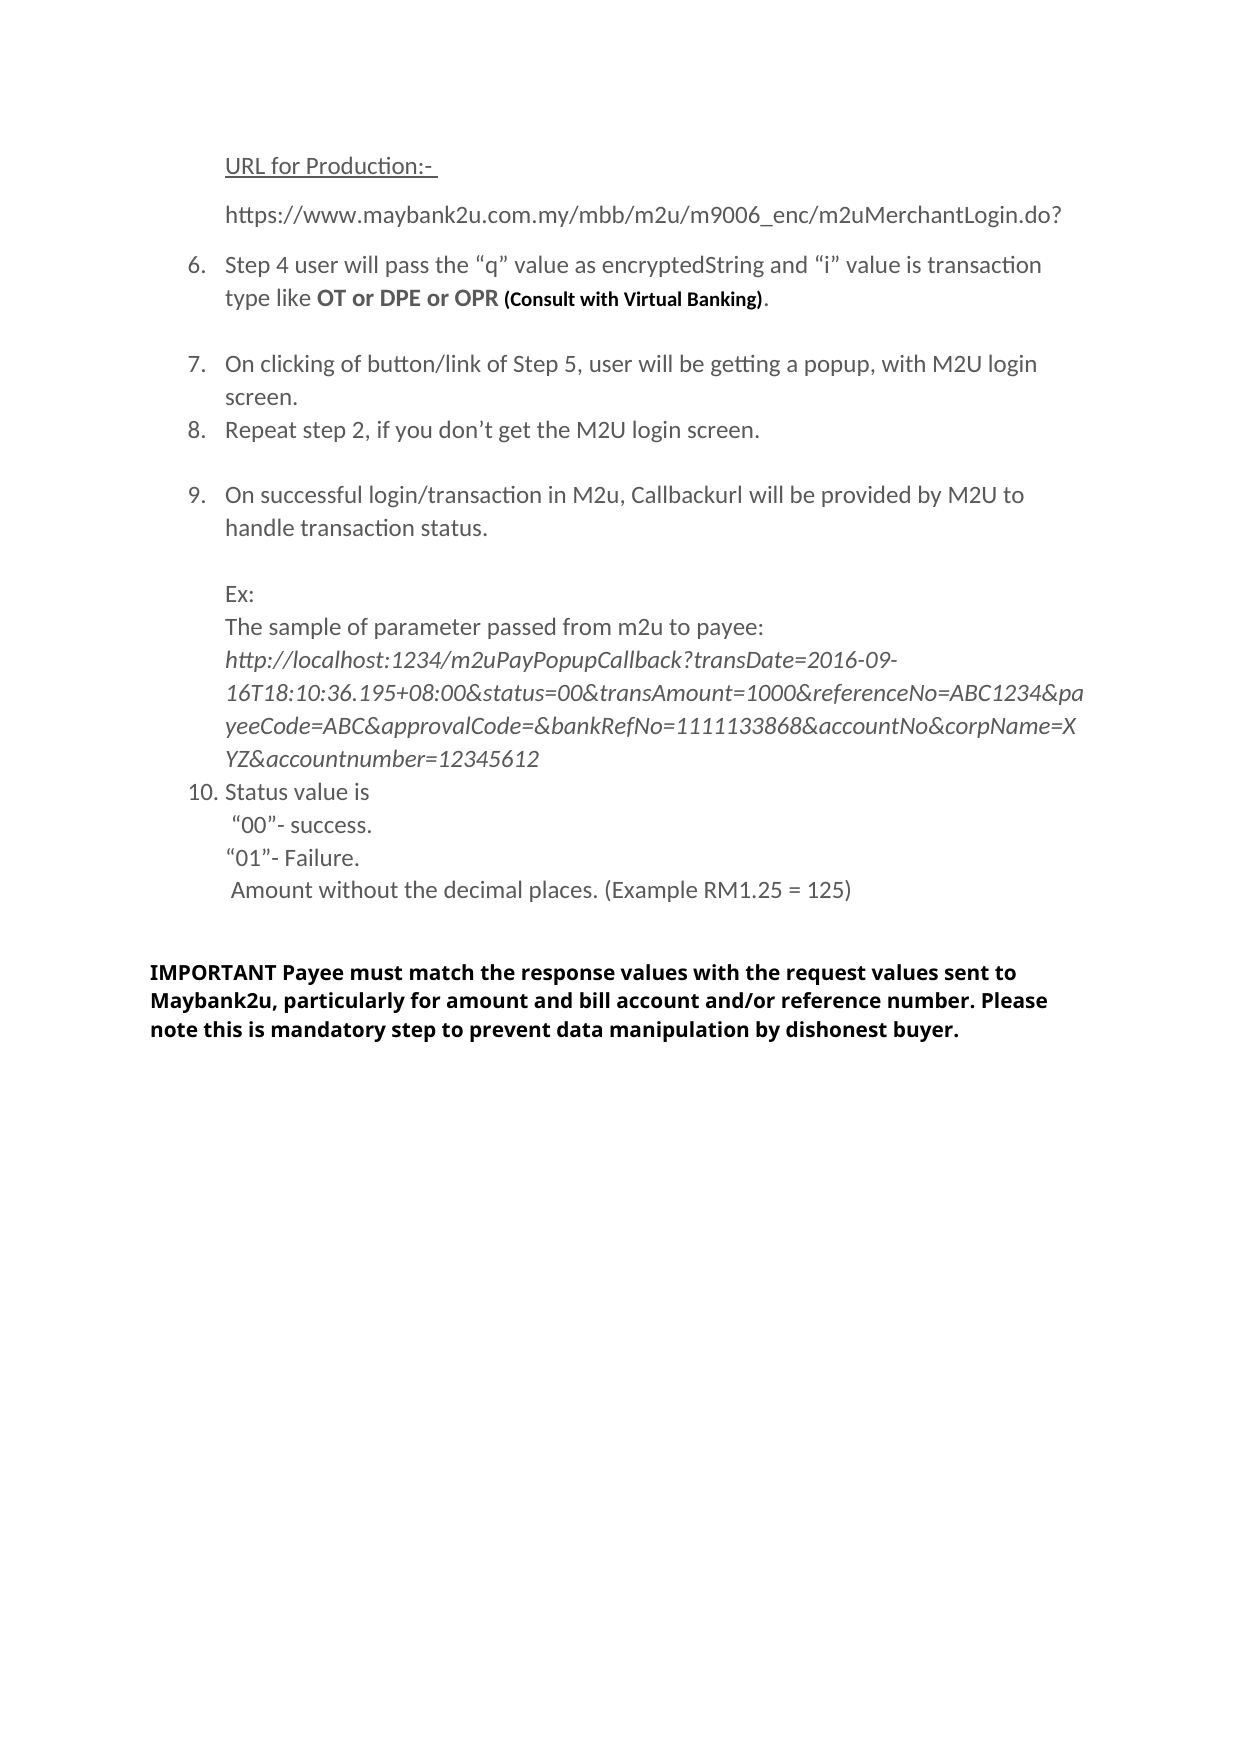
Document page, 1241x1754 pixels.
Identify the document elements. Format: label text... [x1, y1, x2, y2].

list “00”- success. [225, 809, 1090, 839]
list Step 4 user will pass the “q” value as encryptedString and “i” value is transaction type like OT or DPE or OPR (Consult with Virtual Banking). [187, 249, 1090, 313]
list Status value is [187, 776, 1090, 806]
list The sample of parameter passed from m2u to payee: [225, 611, 1090, 642]
list Ex: [225, 578, 1090, 609]
list Repeat step 2, if you don’t get the M2U login screen. [187, 414, 1090, 444]
list Amount without the decimal places. (Example RM1.25 = 125) [225, 874, 1090, 905]
list On successful login/transaction in M2u, Callbackurl will be provided by M2U to handle transaction status. [187, 479, 1090, 543]
list “01”- Failure. [225, 842, 1090, 872]
text URL for Production:- [225, 150, 1090, 181]
list http://localhost:1234/m2uPayPopupCallback?transDate=2016-09-16T18:10:36.195+08:00&status=00&transAmount=1000&referenceNo=ABC1234&payeeCode=ABC&approvalCode=&bankRefNo=1111133868&accountNo&corpName=XYZ&accountnumber=12345612 [225, 644, 1090, 773]
text https://www.maybank2u.com.my/mbb/m2u/m9006_enc/m2uMerchantLogin.do? [225, 199, 1090, 230]
list On clicking of button/link of Step 5, user will be getting a popup, with M2U login screen. [187, 348, 1090, 411]
text IMPORTANT Payee must match the response values with the request values sent to Maybank2u, particularly for amount and bill account and/or reference number. Please note this is mandatory step to prevent data manipulation by dishonest buyer. [150, 958, 1090, 1043]
